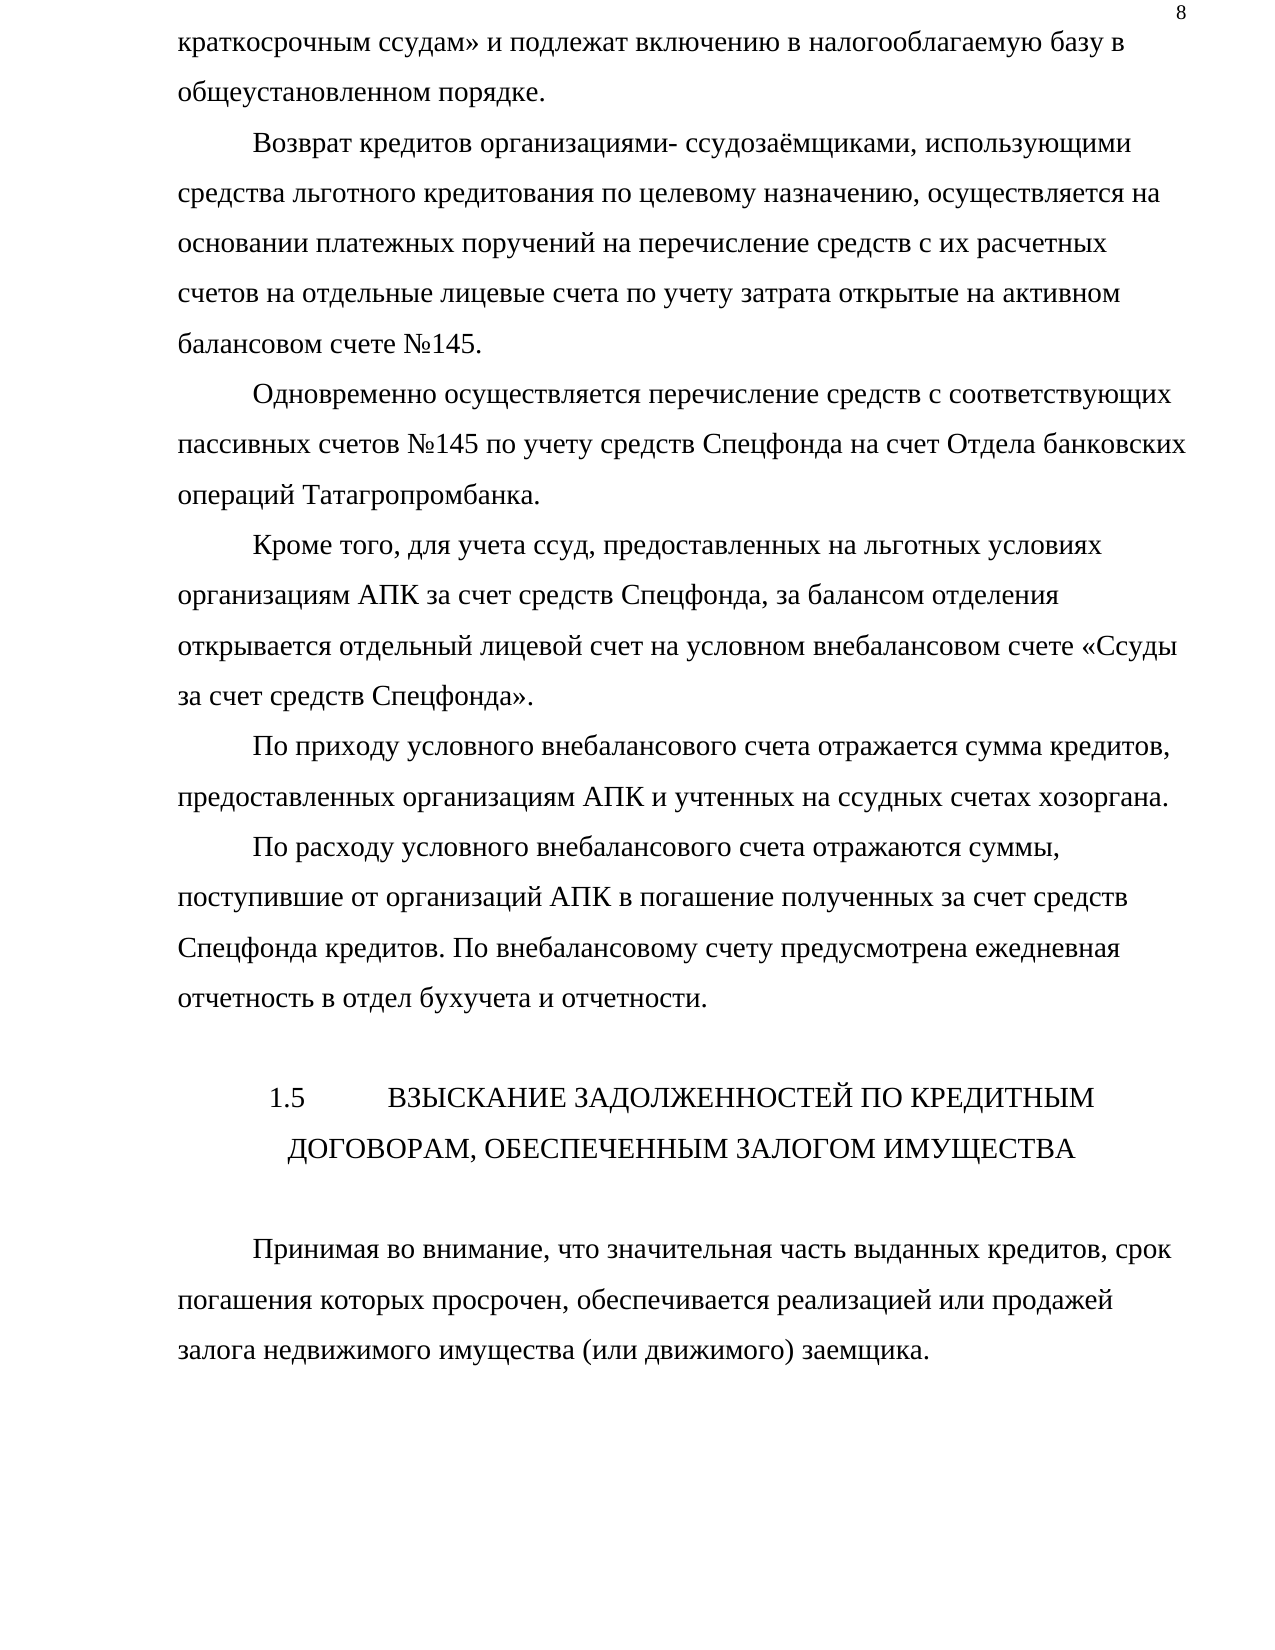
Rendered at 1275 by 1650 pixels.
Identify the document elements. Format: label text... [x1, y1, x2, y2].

text Возврат кредитов организациями- ссудозаёмщиками, использующими средства льготного кредитования по целевому назначению, осуществляется на основании платежных поручений на перечисление средств с их расчетных счетов на отдельные лицевые счета по учету затрата открытые на активном балансовом счете №145. [177, 125, 1186, 359]
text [177, 24, 1186, 108]
text По приходу условного внебалансового счета отражается сумма кредитов, предоставленных организациям АПК и учтенных на ссудных счетах хозоргана. [177, 728, 1186, 812]
text Кроме того, для учета ссуд, предоставленных на льготных условиях организациям АПК за счет средств Спецфонда, за балансом отделения открывается отдельный лицевой счет на условном внебалансовом счете «Ссуды за счет средств Спецфонда». [177, 527, 1186, 712]
text Одновременно осуществляется перечисление средств с соответствующих пассивных счетов №145 по учету средств Спецфонда на счет Отдела банковских операций Татагропромбанка. [177, 376, 1186, 510]
text По расходу условного внебалансового счета отражаются суммы, поступившие от организаций АПК в погашение полученных за счет средств Спецфонда кредитов. По внебалансовому счету предусмотрена ежедневная отчетность в отдел бухучета и отчетности. [177, 829, 1186, 1013]
text Принимая во внимание, что значительная часть выданных кредитов, срок погашения которых просрочен, обеспечивается реализацией или продажей залога недвижимого имущества (или движимого) заемщика. [177, 1232, 1186, 1366]
list ВЗЫСКАНИЕ ЗАДОЛЖЕННОСТЕЙ ПО КРЕДИТНЫМ ДОГОВОРАМ, ОБЕСПЕЧЕННЫМ ЗАЛОГОМ ИМУЩЕСТВА [177, 1081, 1186, 1164]
